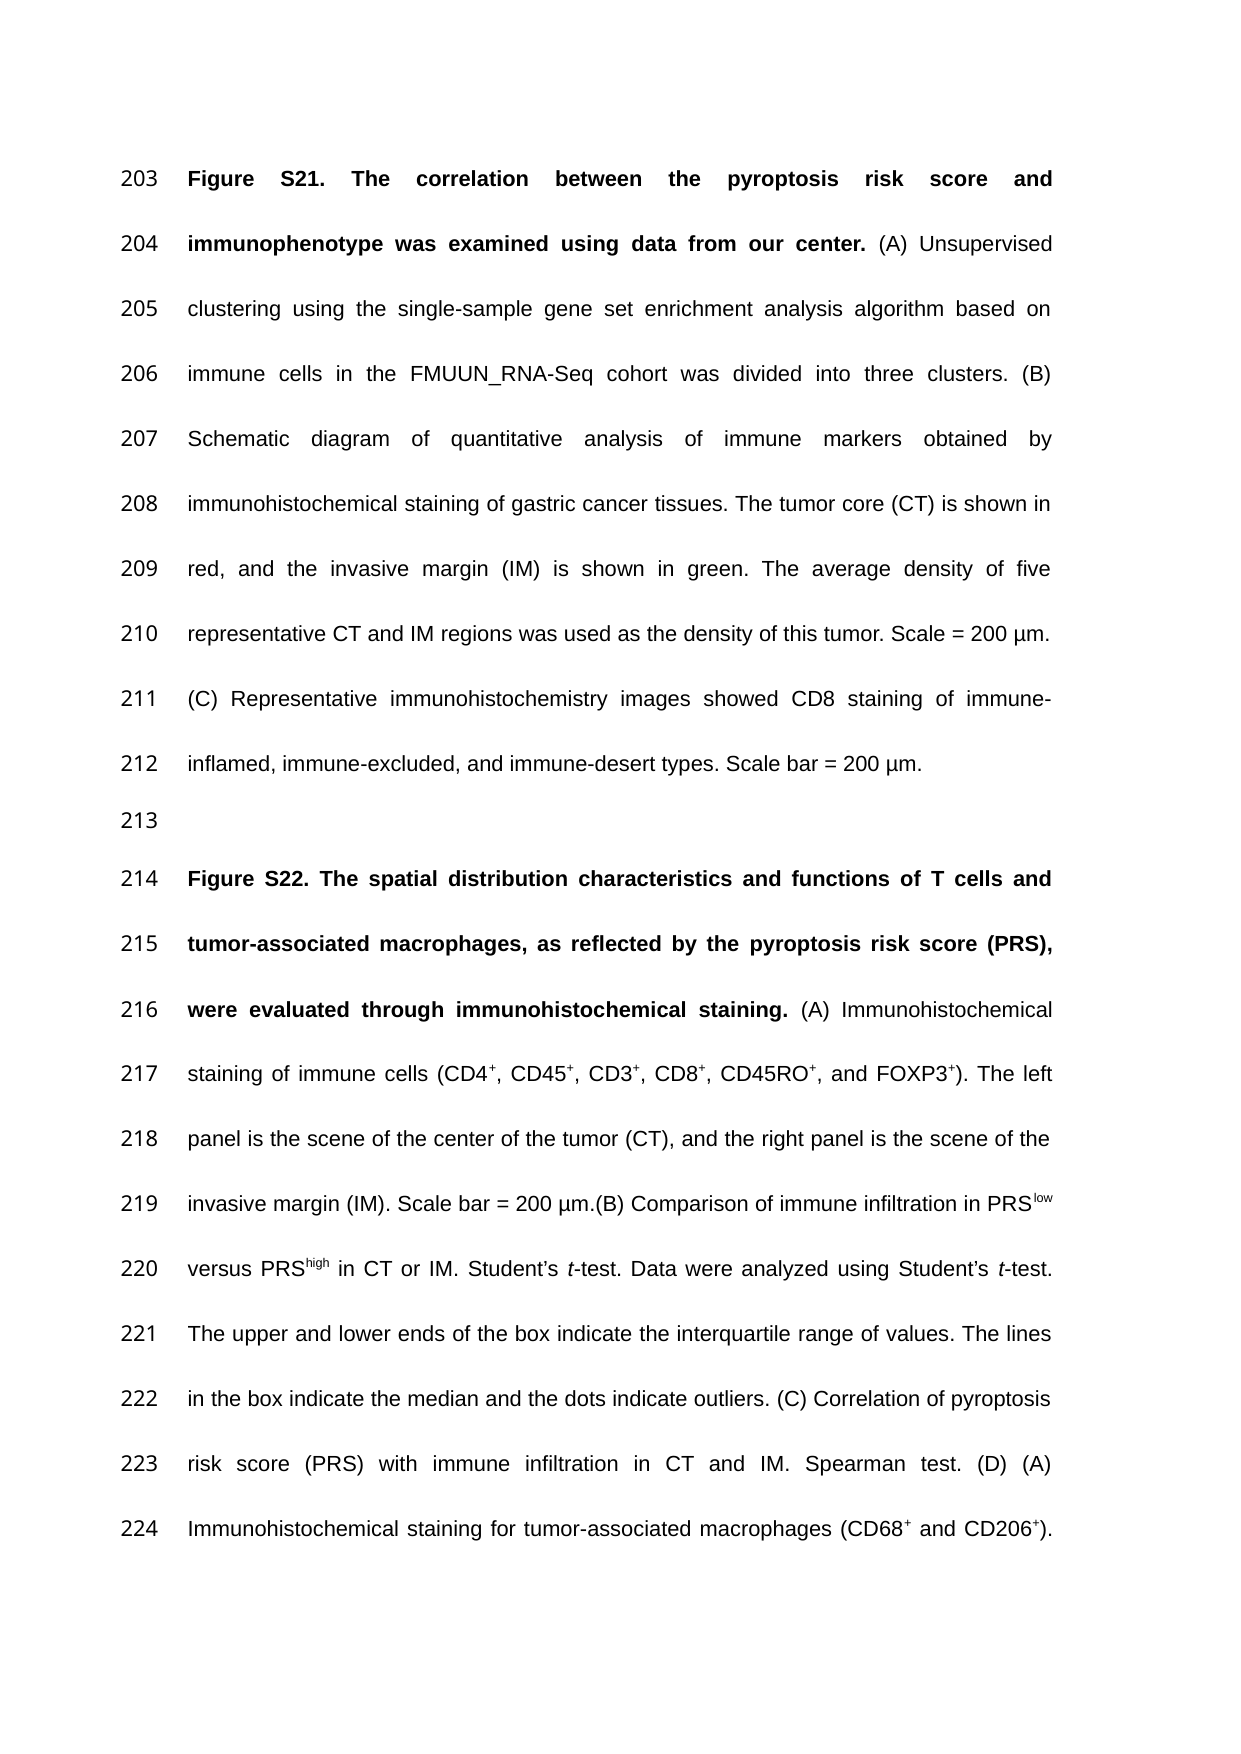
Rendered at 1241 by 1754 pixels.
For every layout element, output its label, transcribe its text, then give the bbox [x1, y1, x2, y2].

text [187, 862, 1053, 1545]
text Figure S21. The correlation between the pyroptosis risk score and immunophenotype was examined using data from our center. (A) Unsupervised clustering using the single-sample gene set enrichment analysis algorithm based on immune cells in the FMUUN_RNA-Seq cohort was divided into three clusters. (B) Schematic diagram of quantitative analysis of immune markers obtained by immunohistochemical staining of gastric cancer tissues. The tumor core (CT) is shown in red, and the invasive margin (IM) is shown in green. The average density of five representative CT and IM regions was used as the density of this tumor. Scale = 200 µm. (C) Representative immunohistochemistry images showed CD8 staining of immune-inflamed, immune-excluded, and immune-desert types. Scale bar = 200 µm. [187, 162, 1053, 779]
